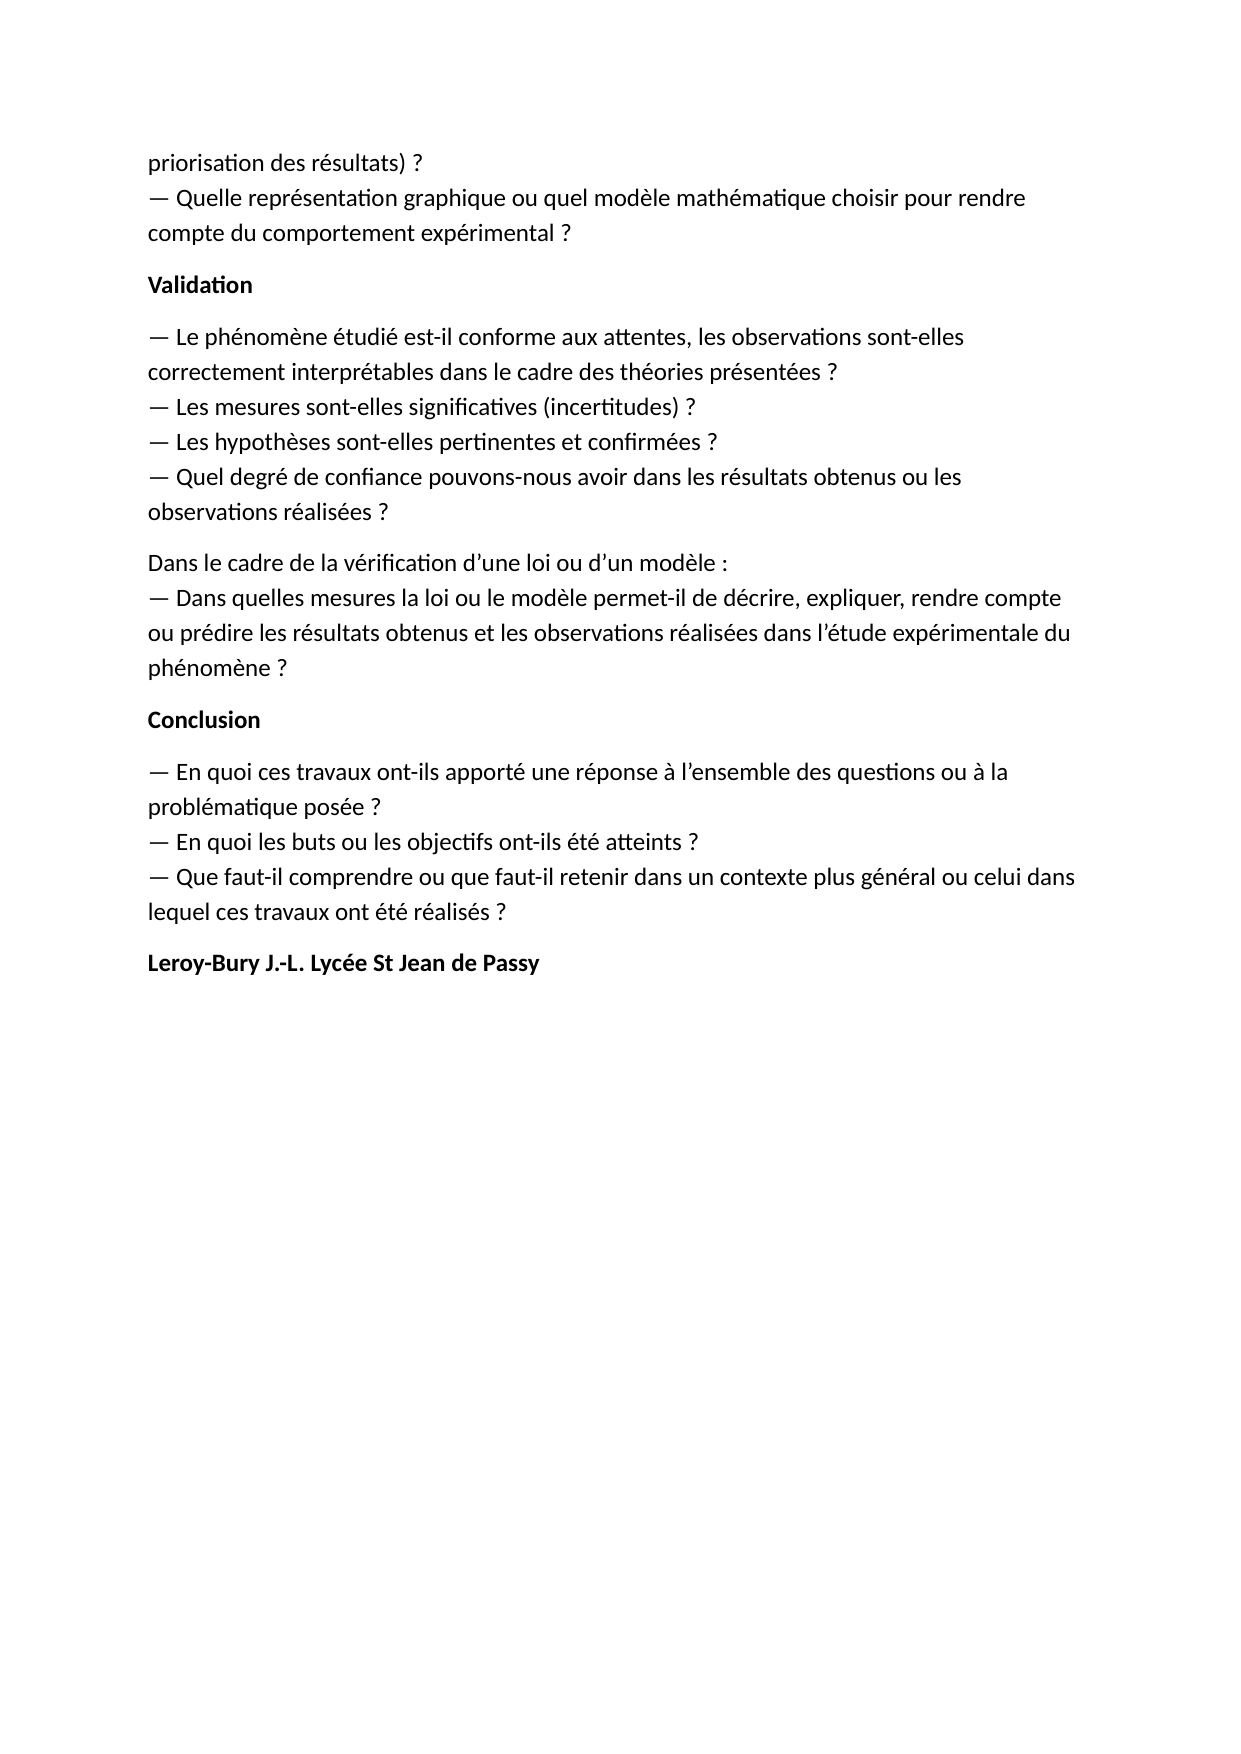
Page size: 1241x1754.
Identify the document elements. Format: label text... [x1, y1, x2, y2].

text Dans le cadre de la vérification d’une loi ou d’un modèle : — Dans quelles mesures la loi ou le modèle permet-il de décrire, expliquer, rendre compte ou prédire les résultats obtenus et les observations réalisées dans l’étude expérimentale du phénomène ? [148, 548, 1093, 683]
text — Le phénomène étudié est-il conforme aux attentes, les observations sont-elles correctement interprétables dans le cadre des théories présentées ? — Les mesures sont-elles significatives (incertitudes) ? — Les hypothèses sont-elles pertinentes et confirmées ? — Quel degré de confiance pouvons-nous avoir dans les résultats obtenus ou les observations réalisées ? [148, 321, 1093, 526]
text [148, 148, 1093, 248]
text Conclusion [148, 704, 1093, 735]
text — En quoi ces travaux ont-ils apporté une réponse à l’ensemble des questions ou à la problématique posée ? — En quoi les buts ou les objectifs ont-ils été atteints ? — Que faut-il comprendre ou que faut-il retenir dans un contexte plus général ou celui dans lequel ces travaux ont été réalisés ? [148, 756, 1093, 926]
text Validation [148, 269, 1093, 300]
text Leroy-Bury J.-L. Lycée St Jean de Passy [148, 948, 1093, 978]
